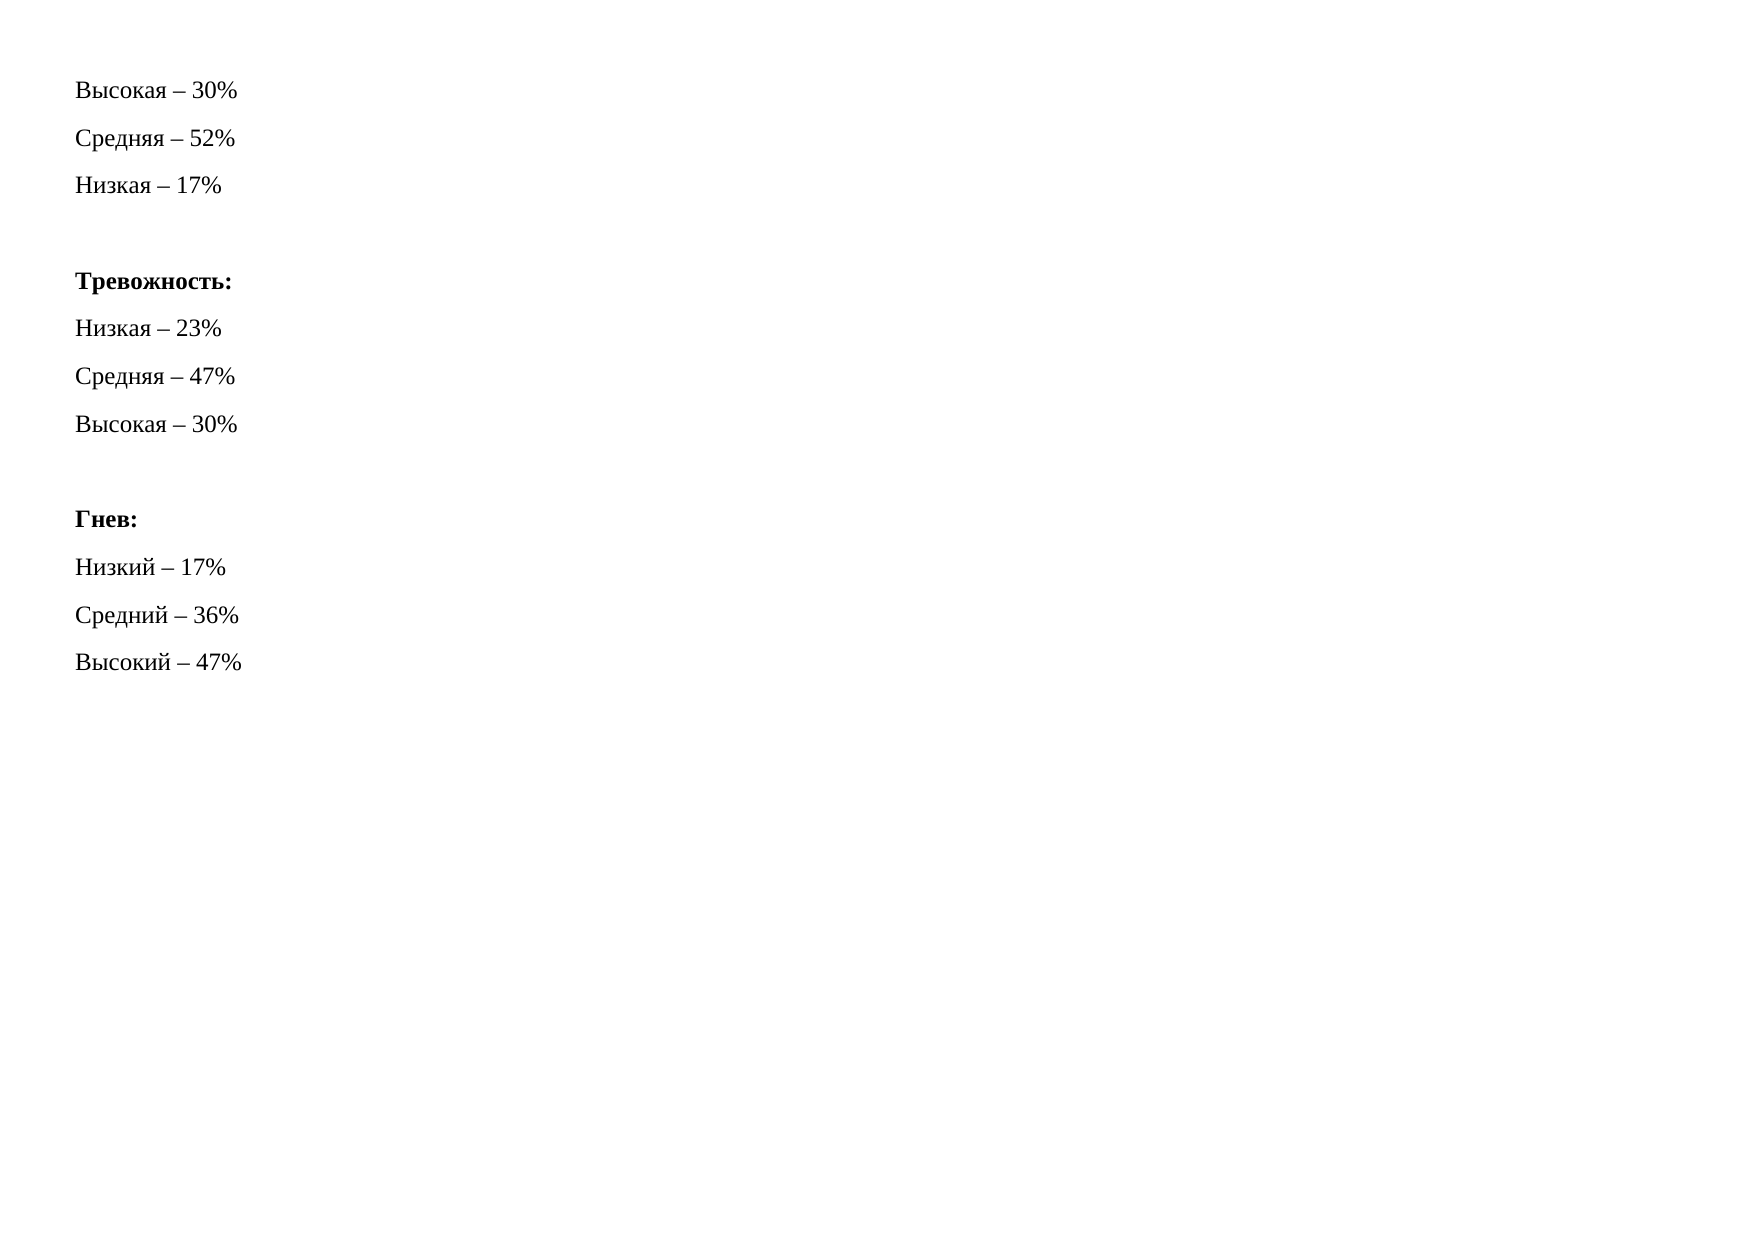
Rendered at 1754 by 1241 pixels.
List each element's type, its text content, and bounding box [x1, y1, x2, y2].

text Высокая – 30% [75, 409, 1679, 438]
text Средняя – 52% [75, 123, 1679, 151]
text Гнев: [75, 504, 1679, 533]
text Низкий – 17% [75, 552, 1679, 581]
text Высокий – 47% [75, 647, 1679, 676]
text Низкая – 17% [75, 170, 1679, 199]
text Средняя – 47% [75, 361, 1679, 390]
text Высокая – 30% [75, 75, 1679, 104]
text Низкая – 23% [75, 313, 1679, 342]
text Тревожность: [75, 266, 1679, 294]
text Средний – 36% [75, 600, 1679, 628]
